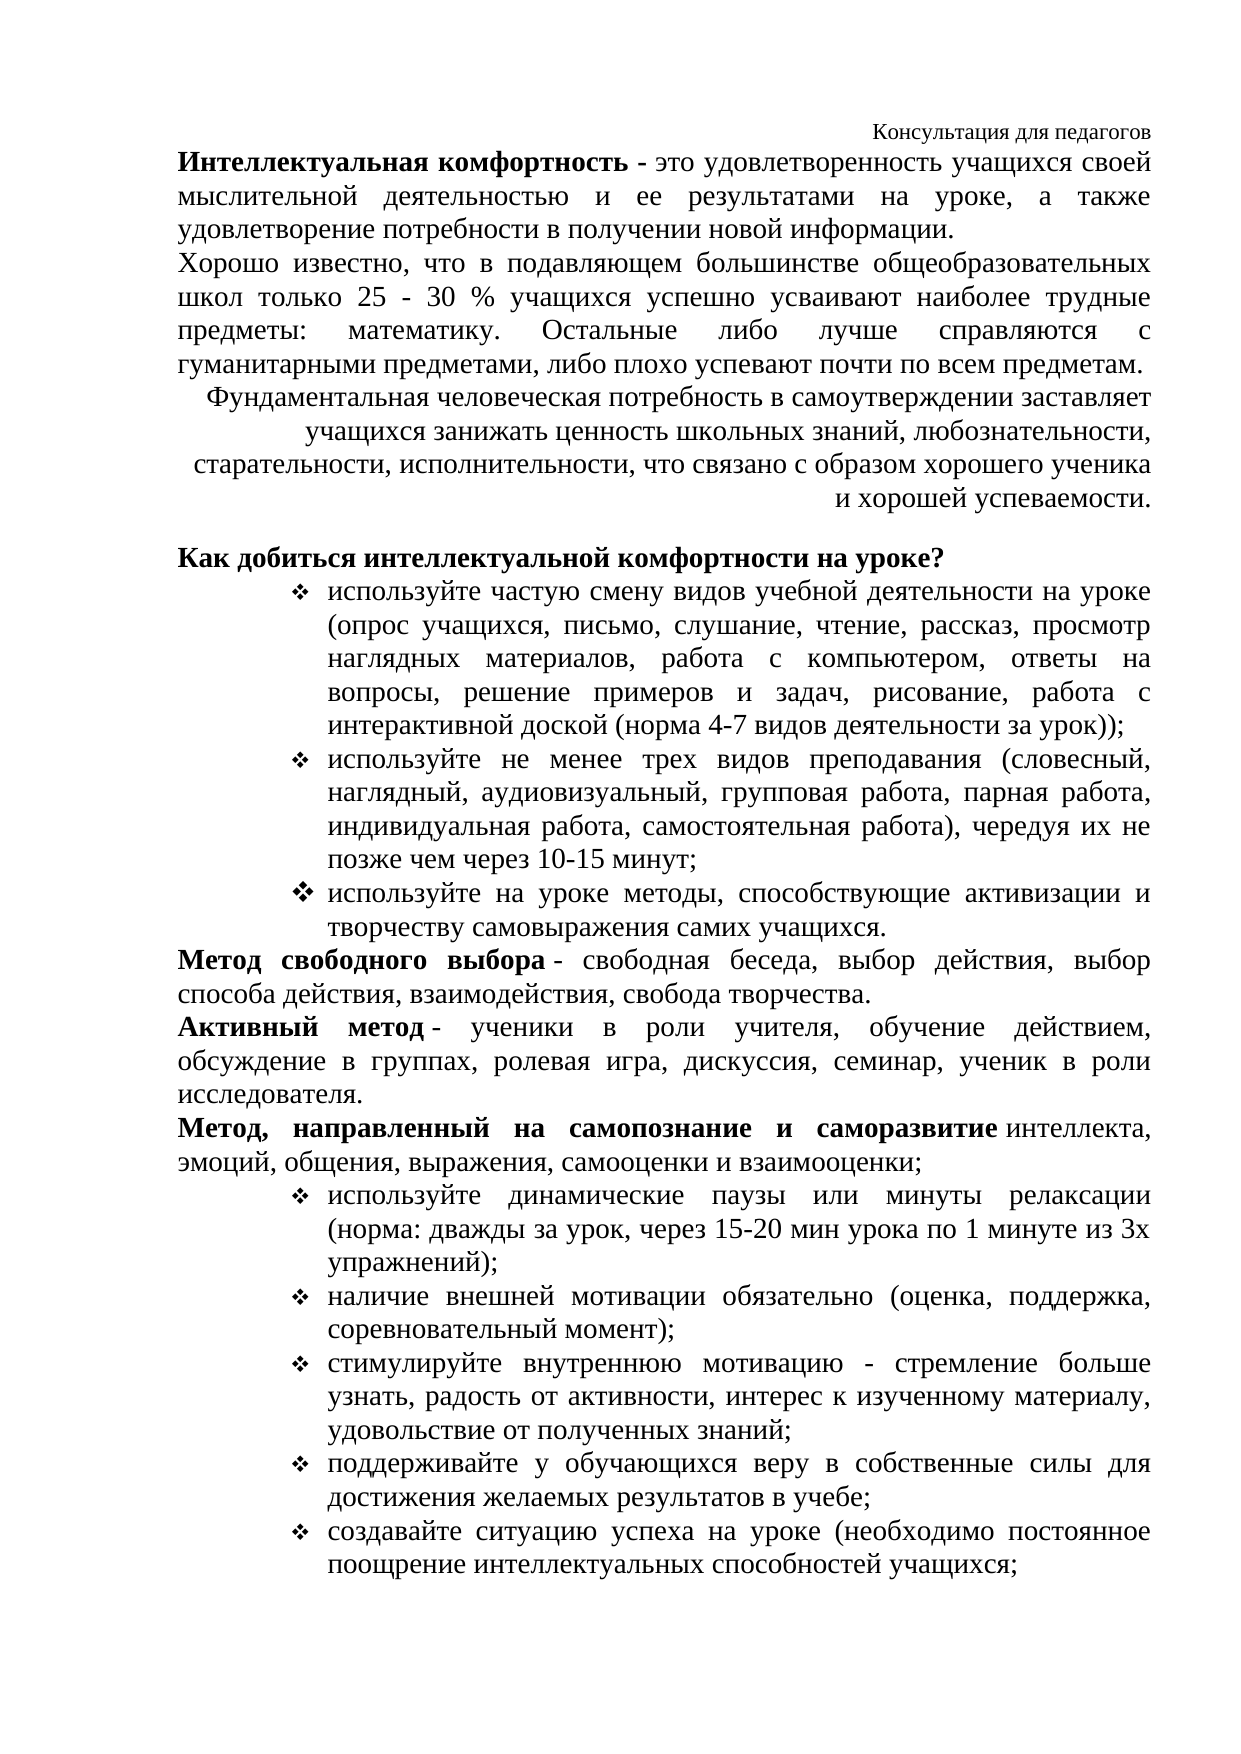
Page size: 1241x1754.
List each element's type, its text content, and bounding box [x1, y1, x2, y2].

list создавайте ситуацию успеха на уроке (необходимо постоянное поощрение интеллектуальных способностей учащихся; [290, 1513, 1152, 1580]
list стимулируйте внутреннюю мотивацию - стремление больше узнать, радость от активности, интерес к изученному материалу, удовольствие от полученных знаний; [290, 1345, 1152, 1446]
list используйте частую смену видов учебной деятельности на уроке (опрос учащихся, письмо, слушание, чтение, рассказ, просмотр наглядных материалов, работа с компьютером, ответы на вопросы, решение примеров и задач, рисование, работа с интерактивной доской (норма 4-7 видов деятельности за урок)); [290, 573, 1152, 741]
list наличие внешней мотивации обязательно (оценка, поддержка, соревновательный момент); [290, 1278, 1152, 1345]
text Метод свободного выбора - свободная беседа, выбор действия, выбор способа действия, взаимодействия, свобода творчества. [177, 942, 1152, 1009]
text Консультация для педагогов [177, 118, 1152, 144]
list поддерживайте у обучающихся веру в собственные силы для достижения желаемых результатов в учебе; [290, 1446, 1152, 1513]
list используйте на уроке методы, способствующие активизации и творчеству самовыражения самих учащихся. [290, 875, 1152, 942]
text Активный метод - ученики в роли учителя, обучение действием, обсуждение в группах, ролевая игра, дискуссия, семинар, ученик в роли исследователя. [177, 1009, 1152, 1110]
text Хорошо известно, что в подавляющем большинстве общеобразовательных школ только 25 - 30 % учащихся успешно усваивают наиболее трудные предметы: математику. Остальные либо лучше справляются с гуманитарными предметами, либо плохо успевают почти по всем предметам. [177, 245, 1152, 379]
text Интеллектуальная комфортность - это удовлетворенность учащихся своей мыслительной деятельностью и ее результатами на уроке, а также удовлетворение потребности в получении новой информации. [177, 144, 1152, 245]
text Как добиться интеллектуальной комфортности на уроке? [177, 540, 1152, 573]
text Фундаментальная человеческая потребность в самоутверждении заставляет учащихся занижать ценность школьных знаний, любознательности, старательности, исполнительности, что связано с образом хорошего ученика и хорошей успеваемости. [177, 379, 1152, 513]
text Метод, направленный на самопознание и саморазвитие интеллекта, эмоций, общения, выражения, самооценки и взаимооценки; [177, 1110, 1152, 1177]
list используйте динамические паузы или минуты релаксации (норма: дважды за урок, через 15-20 мин урока по 1 минуте из 3х упражнений); [290, 1177, 1152, 1278]
list используйте не менее трех видов преподавания (словесный, наглядный, аудиовизуальный, групповая работа, парная работа, индивидуальная работа, самостоятельная работа), чередуя их не позже чем через 10-15 минут; [290, 741, 1152, 875]
